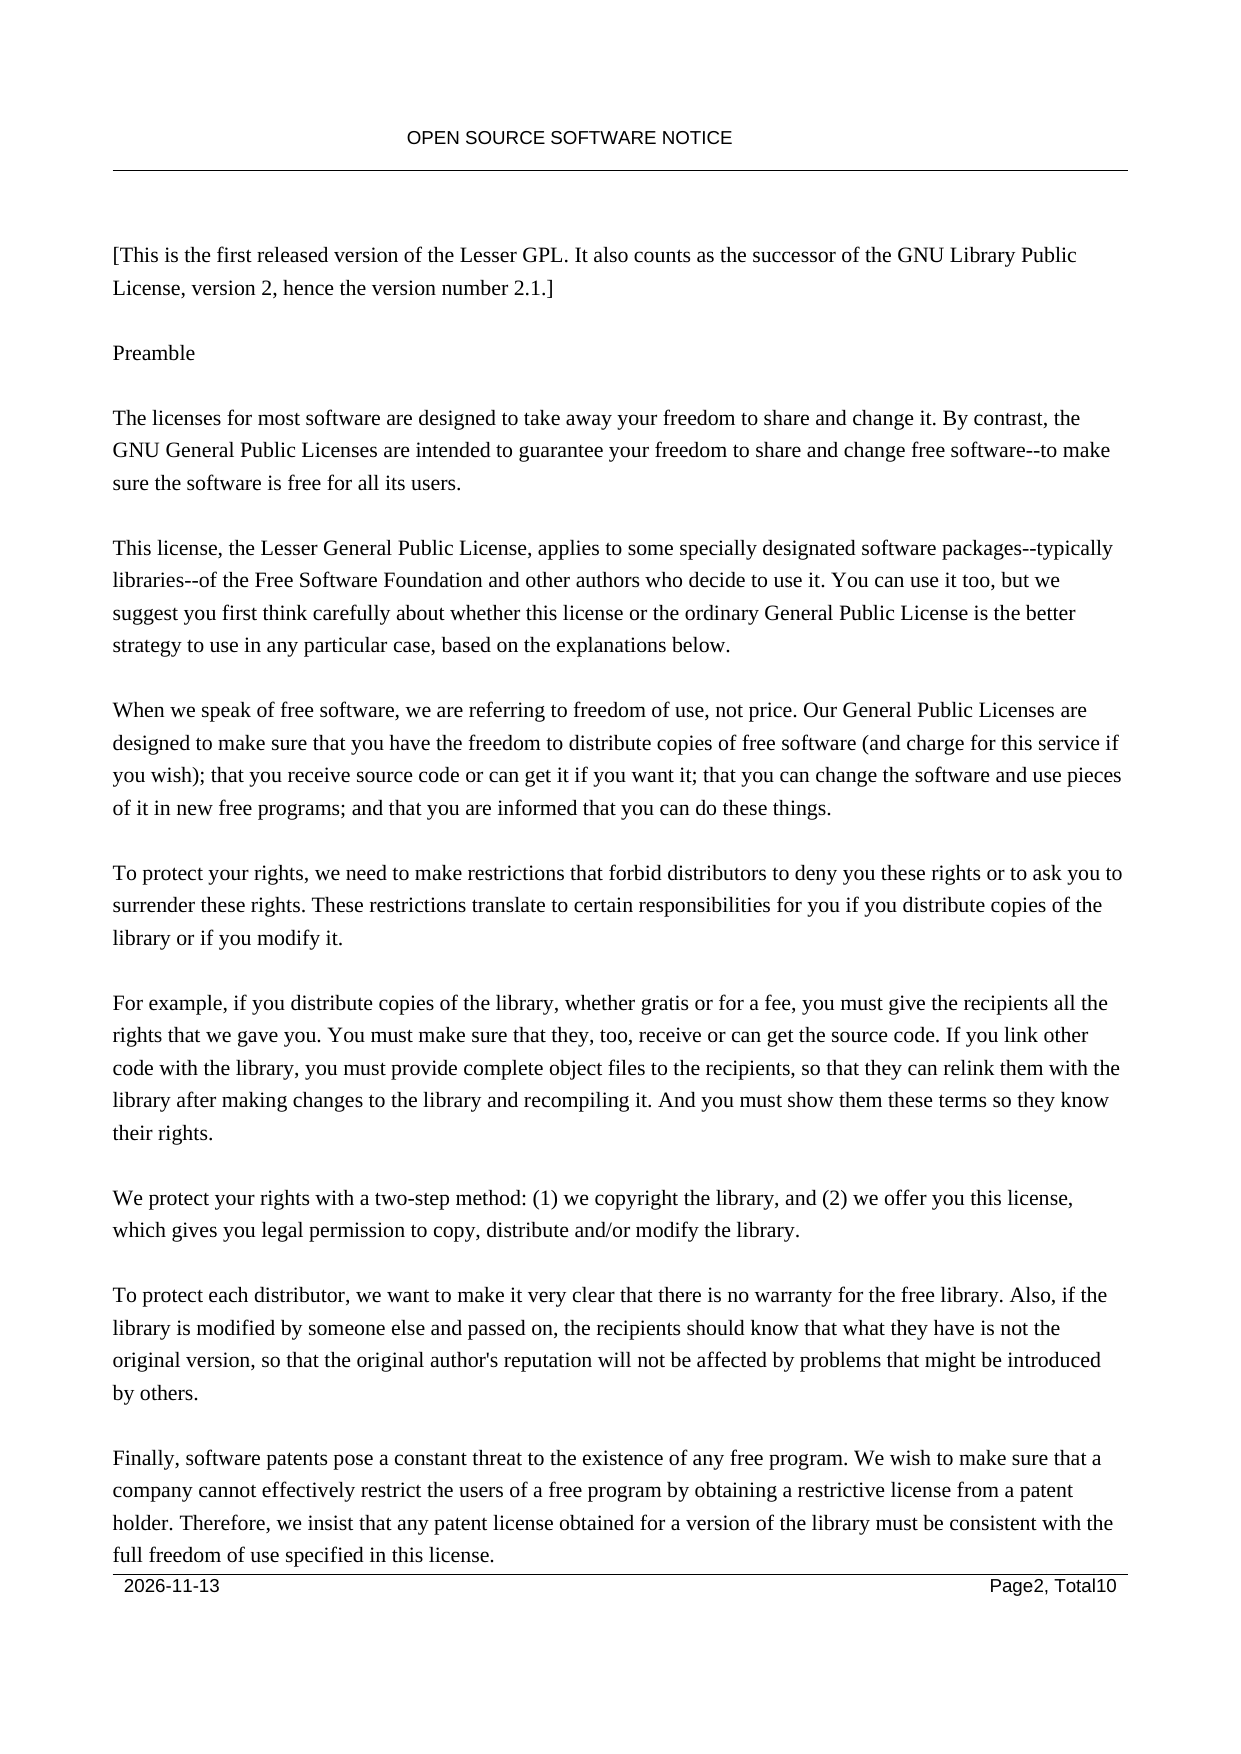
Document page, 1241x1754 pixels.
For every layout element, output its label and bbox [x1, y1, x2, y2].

text [112, 206, 1128, 1571]
